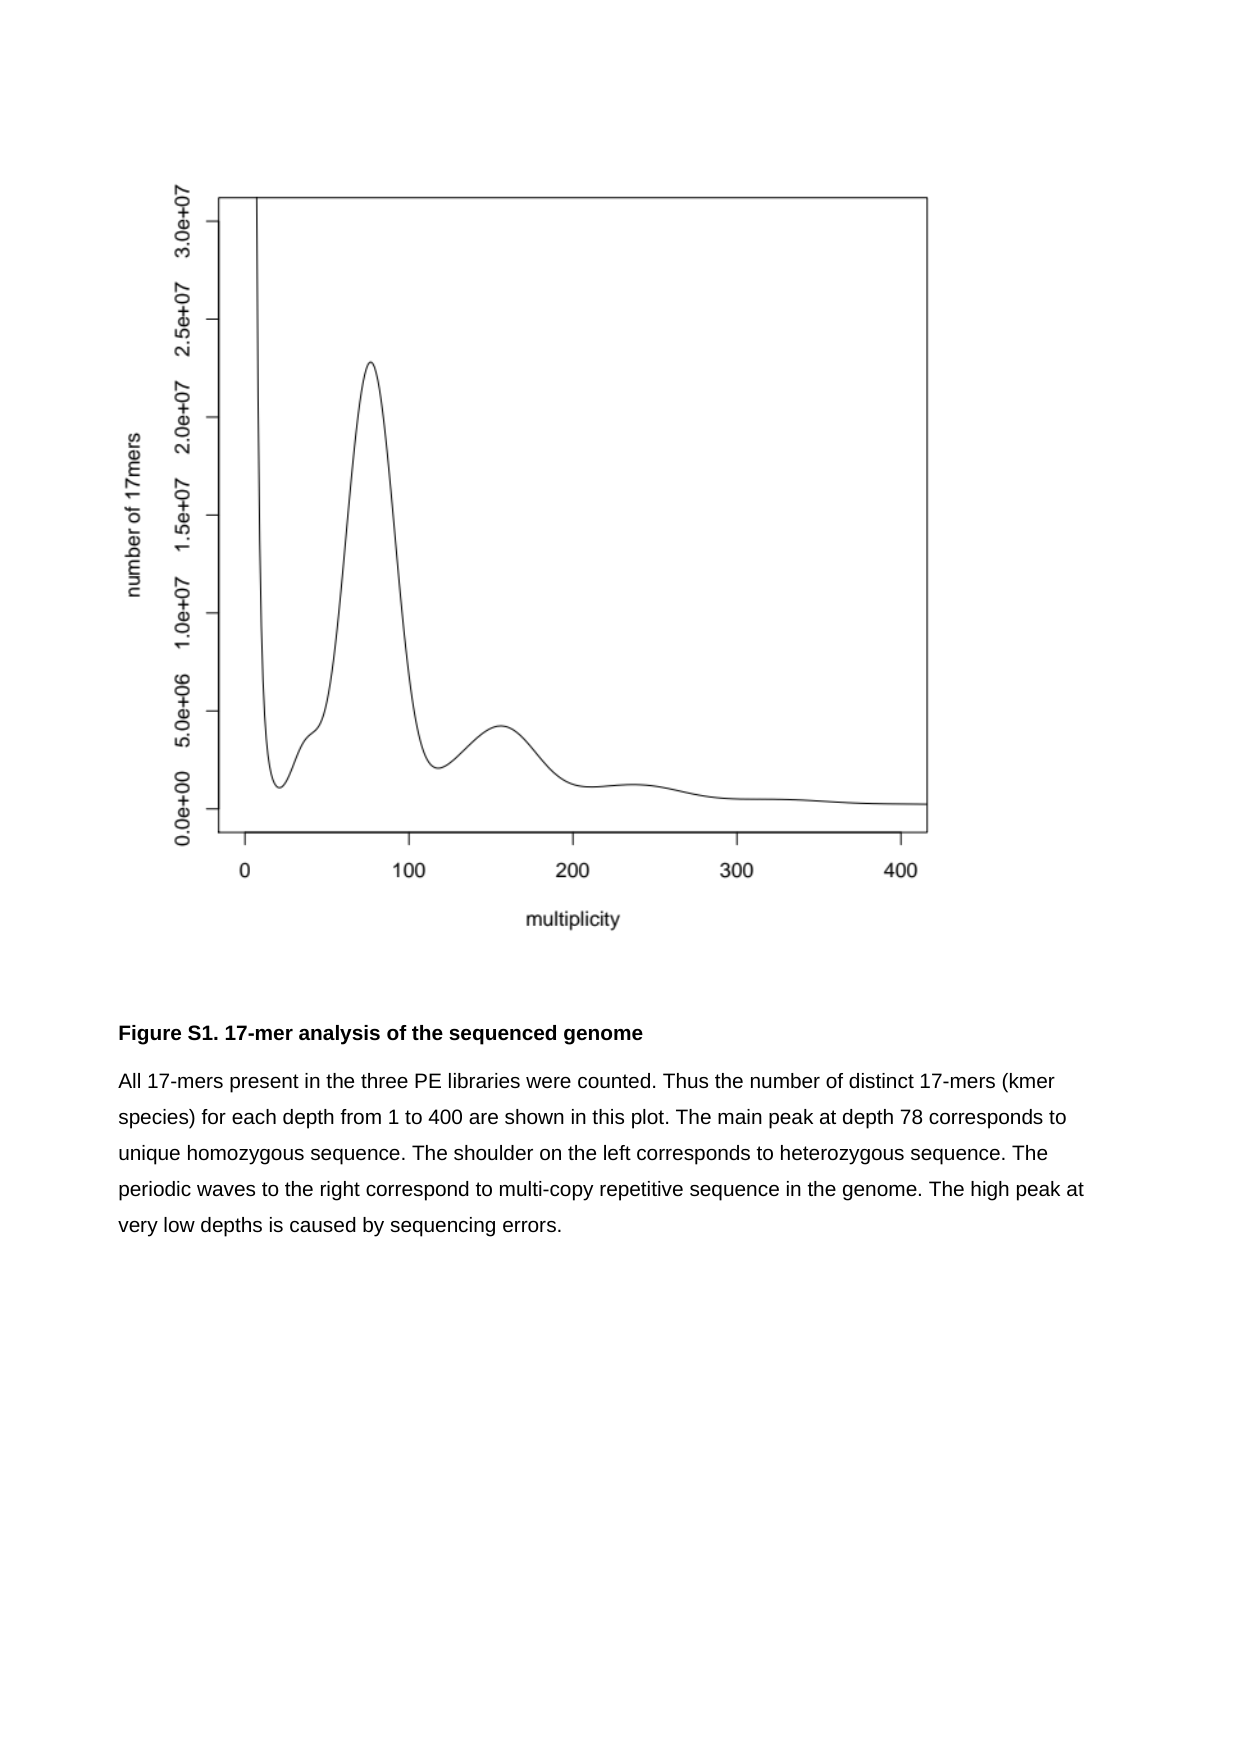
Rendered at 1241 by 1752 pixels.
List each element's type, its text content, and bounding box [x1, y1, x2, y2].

text Figure S1. 17-mer analysis of the sequenced genome [118, 1021, 1122, 1045]
text All 17-mers present in the three PE libraries were counted. Thus the number of distinct 17-mers (kmer species) for each depth from 1 to 400 are shown in this plot. The main peak at depth 78 corresponds to unique homozygous sequence. The shoulder on the left corresponds to heterozygous sequence. The periodic waves to the right correspond to multi-copy repetitive sequence in the genome. The high peak at very low depths is caused by sequencing errors. [118, 1069, 1122, 1237]
